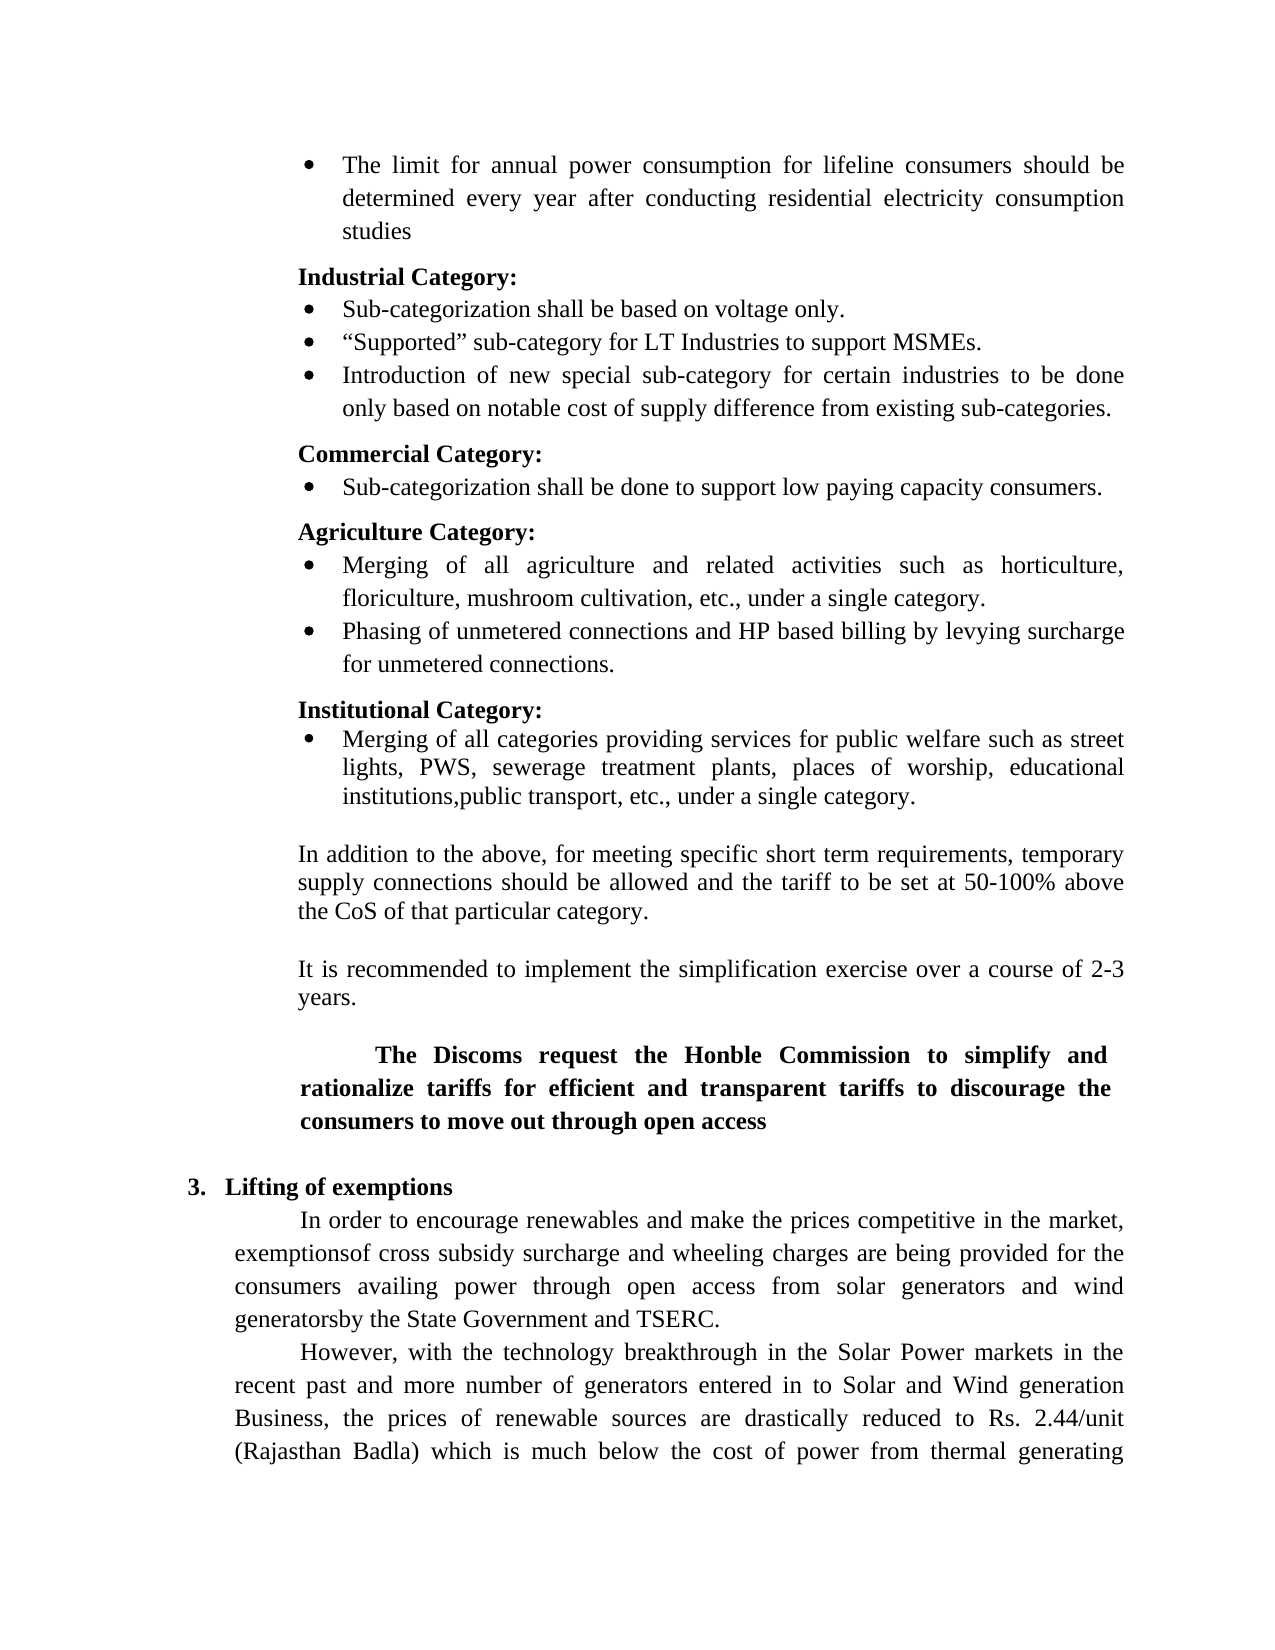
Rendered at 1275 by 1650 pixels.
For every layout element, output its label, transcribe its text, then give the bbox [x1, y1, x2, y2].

list Phasing of unmetered connections and HP based billing by levying surcharge for unmetered connections. [304, 616, 1125, 678]
list The limit for annual power consumption for lifeline consumers should be determined every year after conducting residential electricity consumption studies [304, 150, 1125, 245]
text Institutional Category: [260, 695, 1125, 724]
list Merging of all categories providing services for public welfare such as street lights, PWS, sewerage treatment plants, places of worship, educational institutions,public transport, etc., under a single category. [304, 724, 1125, 810]
list In order to encourage renewables and make the prices competitive in the market, exemptionsof cross subsidy surcharge and wheeling charges are being provided for the consumers availing power through open access from solar generators and wind generatorsby the State Government and TSERC. [234, 1205, 1125, 1333]
text Industrial Category: [260, 262, 1125, 290]
list “Supported” sub-category for LT Industries to support MSMEs. [304, 327, 1125, 356]
text Agriculture Category: [260, 517, 1125, 546]
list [234, 1337, 1125, 1465]
list Introduction of new special sub-category for certain industries to be done only based on notable cost of supply difference from existing sub-categories. [304, 361, 1125, 422]
list Sub-categorization shall be based on voltage only. [304, 294, 1125, 323]
list Lifting of exemptions [187, 1172, 1125, 1201]
text Commercial Category: [260, 439, 1125, 468]
list Merging of all agriculture and related activities such as horticulture, floriculture, mushroom cultivation, etc., under a single category. [304, 550, 1125, 612]
list In addition to the above, for meeting specific short term requirements, temporary supply connections should be allowed and the tariff to be set at 50-100% above the CoS of that particular category. [298, 839, 1125, 925]
list It is recommended to implement the simplification exercise over a course of 2-3 years. [298, 954, 1125, 1011]
list The Discoms request the Honble Commission to simplify and rationalize tariffs for efficient and transparent tariffs to discourage the consumers to move out through open access [225, 1040, 1125, 1135]
list Sub-categorization shall be done to support low paying capacity consumers. [304, 472, 1125, 501]
